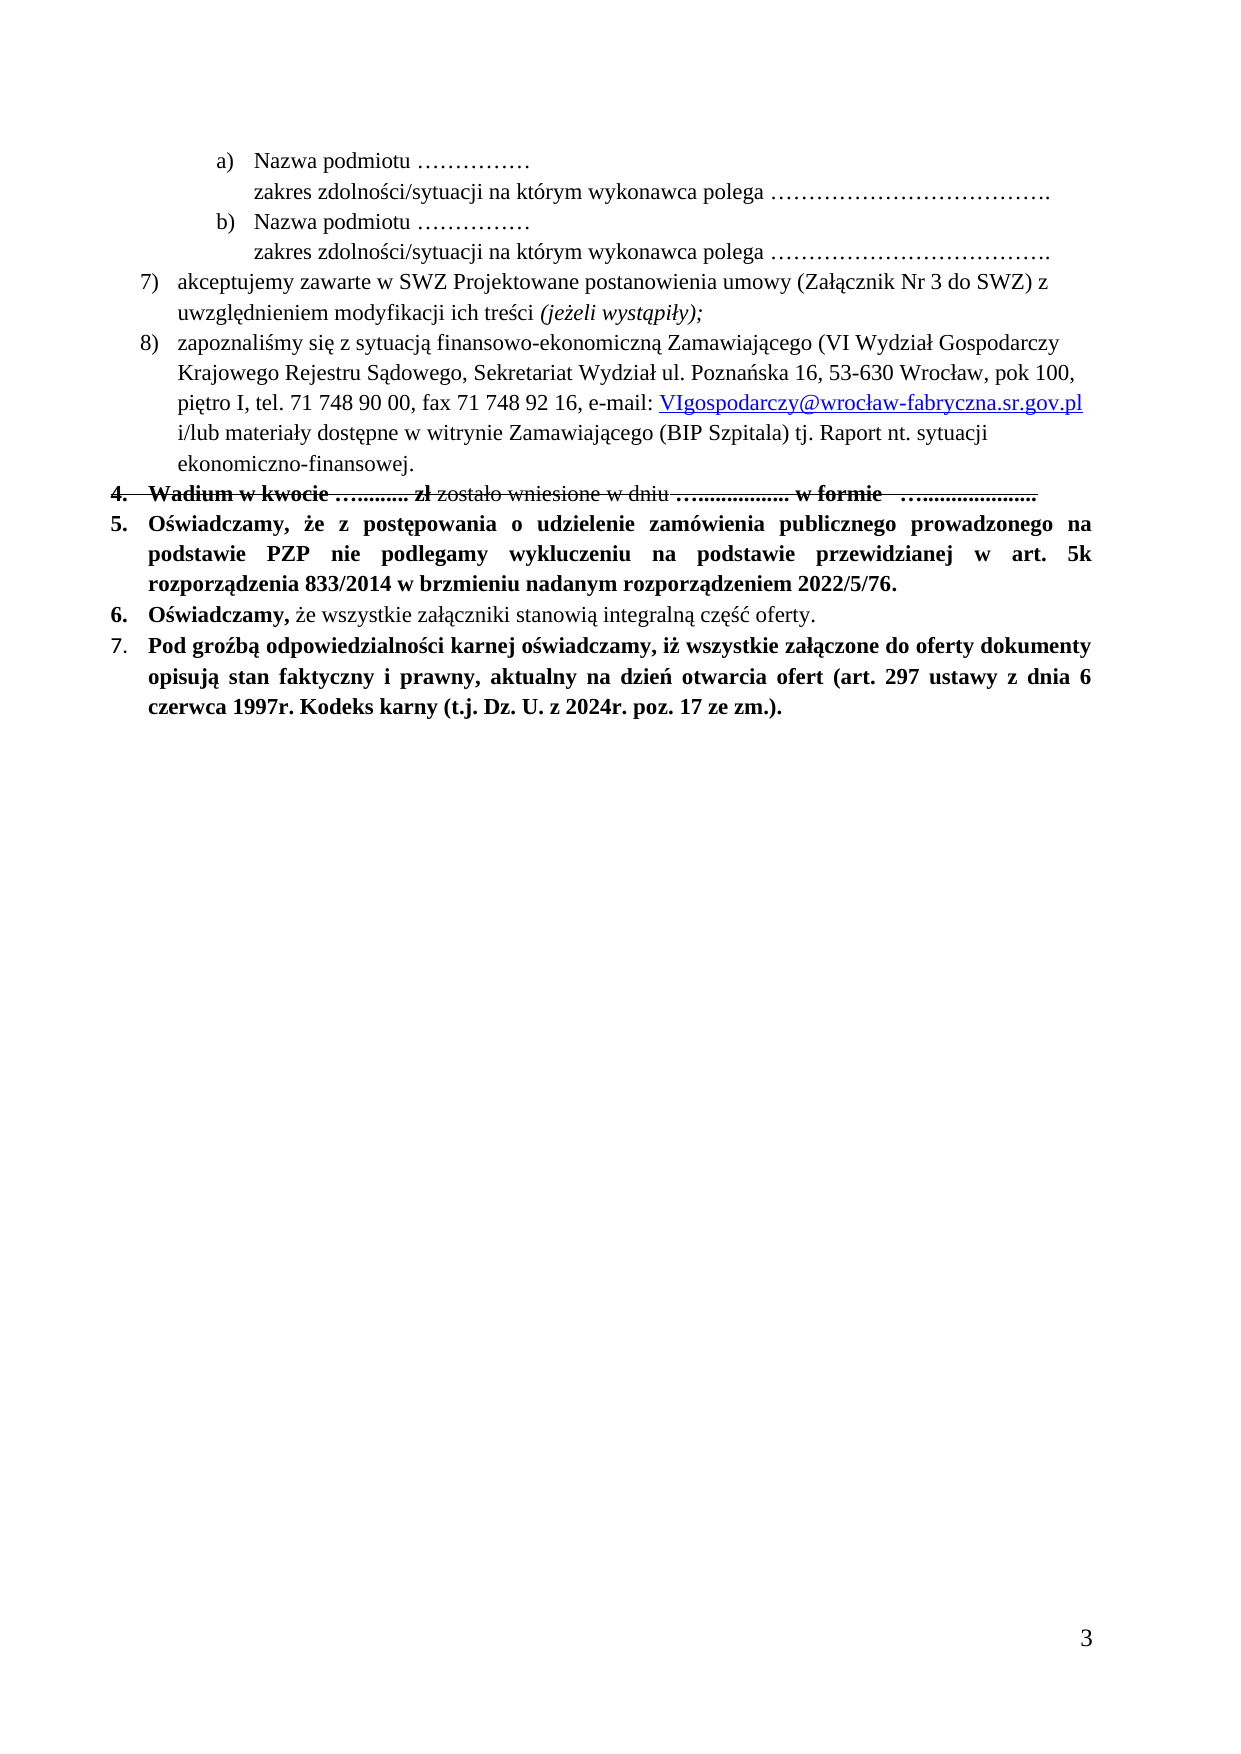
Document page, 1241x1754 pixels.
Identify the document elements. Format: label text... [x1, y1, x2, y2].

list zapoznaliśmy się z sytuacją finansowo-ekonomiczną Zamawiającego (VI Wydział Gospodarczy Krajowego Rejestru Sądowego, Sekretariat Wydział ul. Poznańska 16, 53-630 Wrocław, pok 100, piętro I, tel. 71 748 90 00, fax 71 748 92 16, e-mail: VIgospodarczy@wrocław-fabryczna.sr.gov.pl i/lub materiały dostępne w witrynie Zamawiającego (BIP Szpitala) tj. Raport nt. sytuacji ekonomiczno-finansowej. [140, 329, 1093, 476]
list Wadium w kwocie …......... zł zostało wniesione w dniu …................ w formie ….................... [110, 480, 1093, 506]
list Pod groźbą odpowiedzialności karnej oświadczamy, iż wszystkie załączone do oferty dokumenty opisują stan faktyczny i prawny, aktualny na dzień otwarcia ofert (art. 297 ustawy z dnia 6 czerwca 1997r. Kodeks karny (t.j. Dz. U. z 2024r. poz. 17 ze zm.). [110, 631, 1093, 719]
text zakres zdolności/sytuacji na którym wykonawca polega ………………………………. [253, 178, 1093, 204]
list Oświadczamy, że wszystkie załączniki stanowią integralną część oferty. [110, 601, 1093, 627]
list Nazwa podmiotu …………… [216, 208, 1093, 234]
list akceptujemy zawarte w SWZ Projektowane postanowienia umowy (Załącznik Nr 3 do SWZ) z uwzględnieniem modyfikacji ich treści (jeżeli wystąpiły); [140, 268, 1093, 325]
list Nazwa podmiotu …………… [216, 148, 1093, 174]
text zakres zdolności/sytuacji na którym wykonawca polega ………………………………. [253, 238, 1093, 264]
list Oświadczamy, że z postępowania o udzielenie zamówienia publicznego prowadzonego na podstawie PZP nie podlegamy wykluczeniu na podstawie przewidzianej w art. 5k rozporządzenia 833/2014 w brzmieniu nadanym rozporządzeniem 2022/5/76. [110, 510, 1093, 597]
